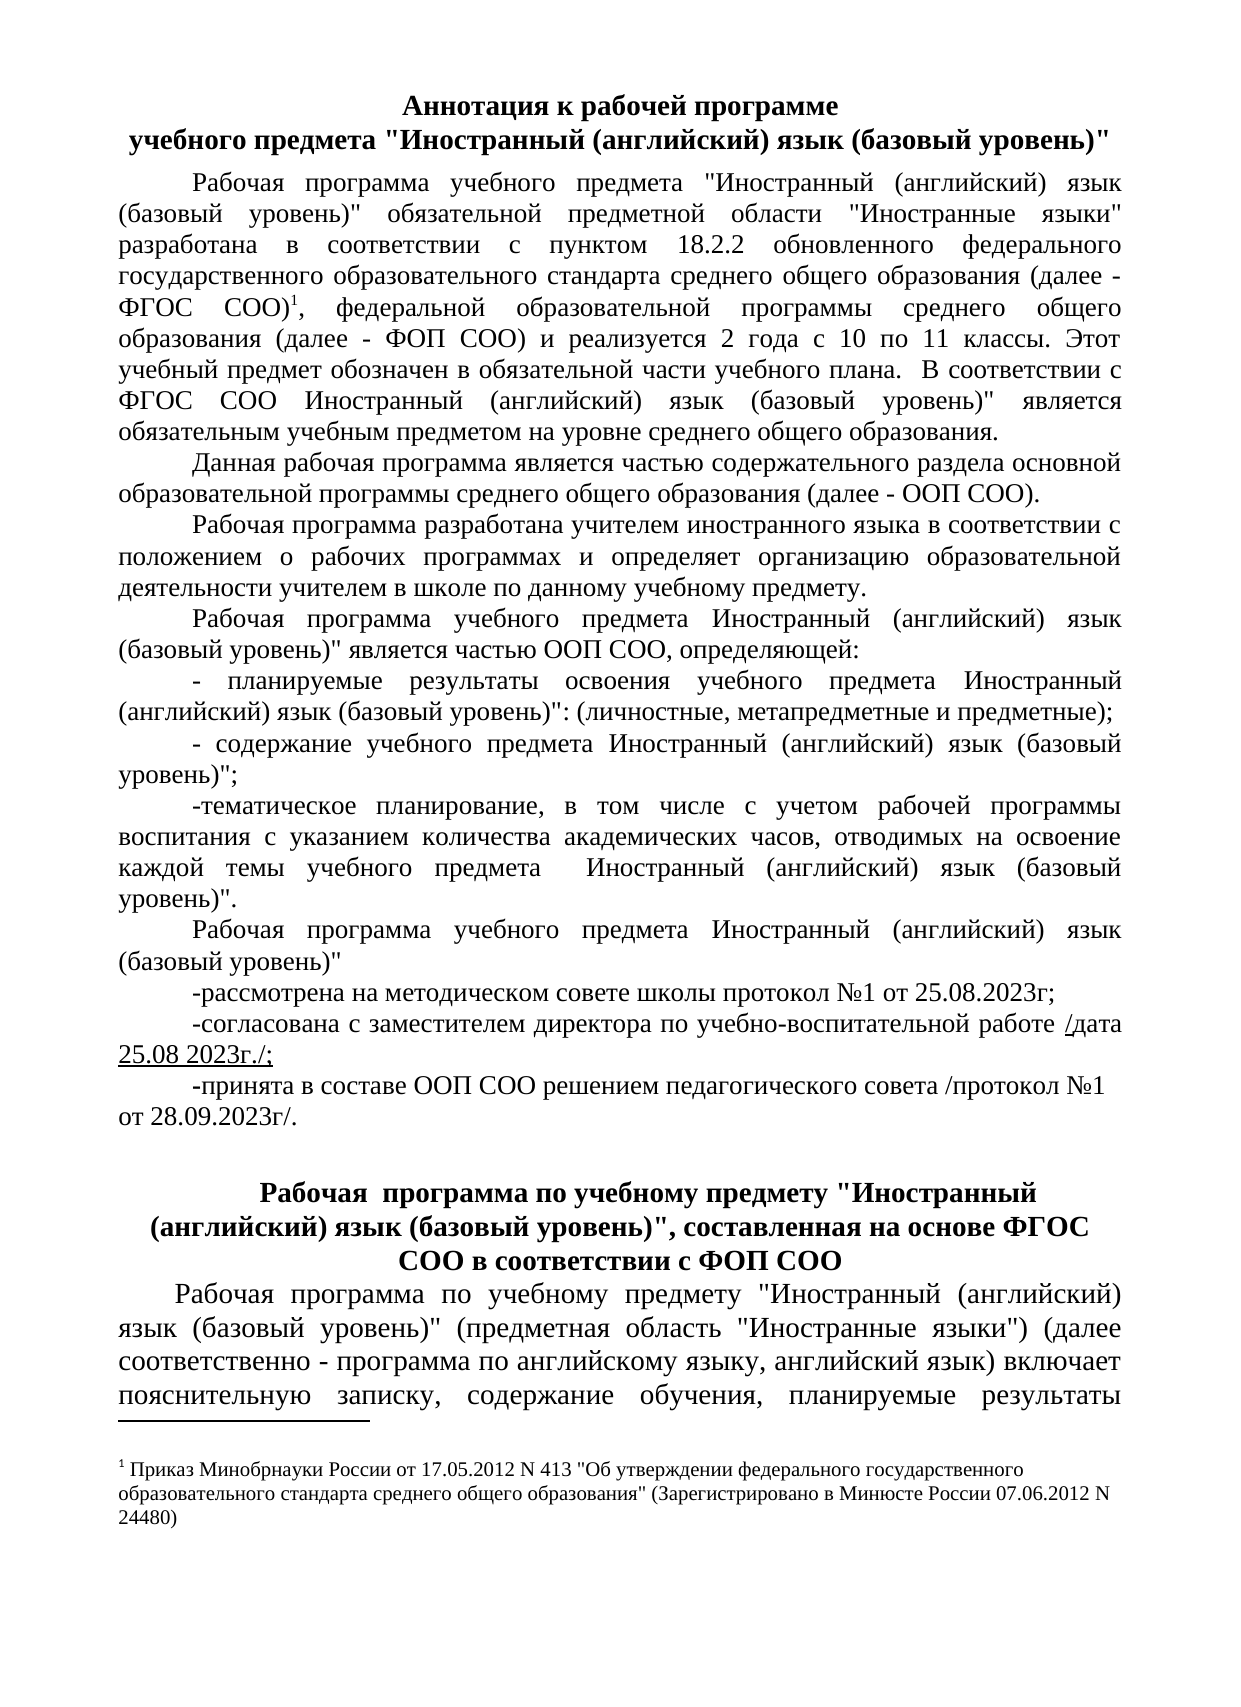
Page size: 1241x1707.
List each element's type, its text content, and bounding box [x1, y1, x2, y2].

text Рабочая программа по учебному предмету "Иностранный (английский) язык (базовый уровень)", составленная на основе ФГОС СОО в соответствии с ФОП СОО [118, 1176, 1122, 1276]
text учебного предмета "Иностранный (английский) язык (базовый уровень)" [118, 122, 1122, 156]
text - планируемые результаты освоения учебного предмета Иностранный (английский) язык (базовый уровень)": (личностные, метапредметные и предметные); [118, 664, 1122, 727]
text Рабочая программа разработана учителем иностранного языка в соответствии с положением о рабочих программах и определяет организацию образовательной деятельности учителем в школе по данному учебному предмету. [118, 509, 1122, 602]
text Рабочая программа учебного предмета Иностранный (английский) язык (базовый уровень)" [118, 913, 1122, 976]
text -принята в составе ООП СОО решением педагогического совета /протокол №1 от 28.09.2023г/. [118, 1069, 1122, 1132]
text -рассмотрена на методическом совете школы протокол №1 от 25.08.2023г; [118, 976, 1122, 1007]
text Рабочая программа учебного предмета Иностранный (английский) язык (базовый уровень)" является частью ООП СОО, определяющей: [118, 602, 1122, 664]
text -тематическое планирование, в том числе с учетом рабочей программы воспитания с указанием количества академических часов, отводимых на освоение каждой темы учебного предмета Иностранный (английский) язык (базовый уровень)". [118, 789, 1122, 913]
text - содержание учебного предмета Иностранный (английский) язык (базовый уровень)"; [118, 727, 1122, 789]
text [118, 1276, 1122, 1410]
text Данная рабочая программа является частью содержательного раздела основной образовательной программы среднего общего образования (далее - ООП СОО). [118, 446, 1122, 509]
text Рабочая программа учебного предмета "Иностранный (английский) язык (базовый уровень)" обязательной предметной области "Иностранные языки" разработана в соответствии с пунктом 18.2.2 обновленного федерального государственного образовательного стандарта среднего общего образования (далее - ФГОС СОО), федеральной образовательной программы среднего общего образования (далее - ФОП СОО) и реализуется 2 года с 10 по 11 классы. Этот учебный предмет обозначен в обязательной части учебного плана. В соответствии с ФГОС СОО Иностранный (английский) язык (базовый уровень)" является обязательным учебным предметом на уровне среднего общего образования. [118, 166, 1122, 446]
text Аннотация к рабочей программе [118, 88, 1122, 122]
text -согласована с заместителем директора по учебно-воспитательной работе /дата 25.08 2023г./; [118, 1007, 1122, 1069]
